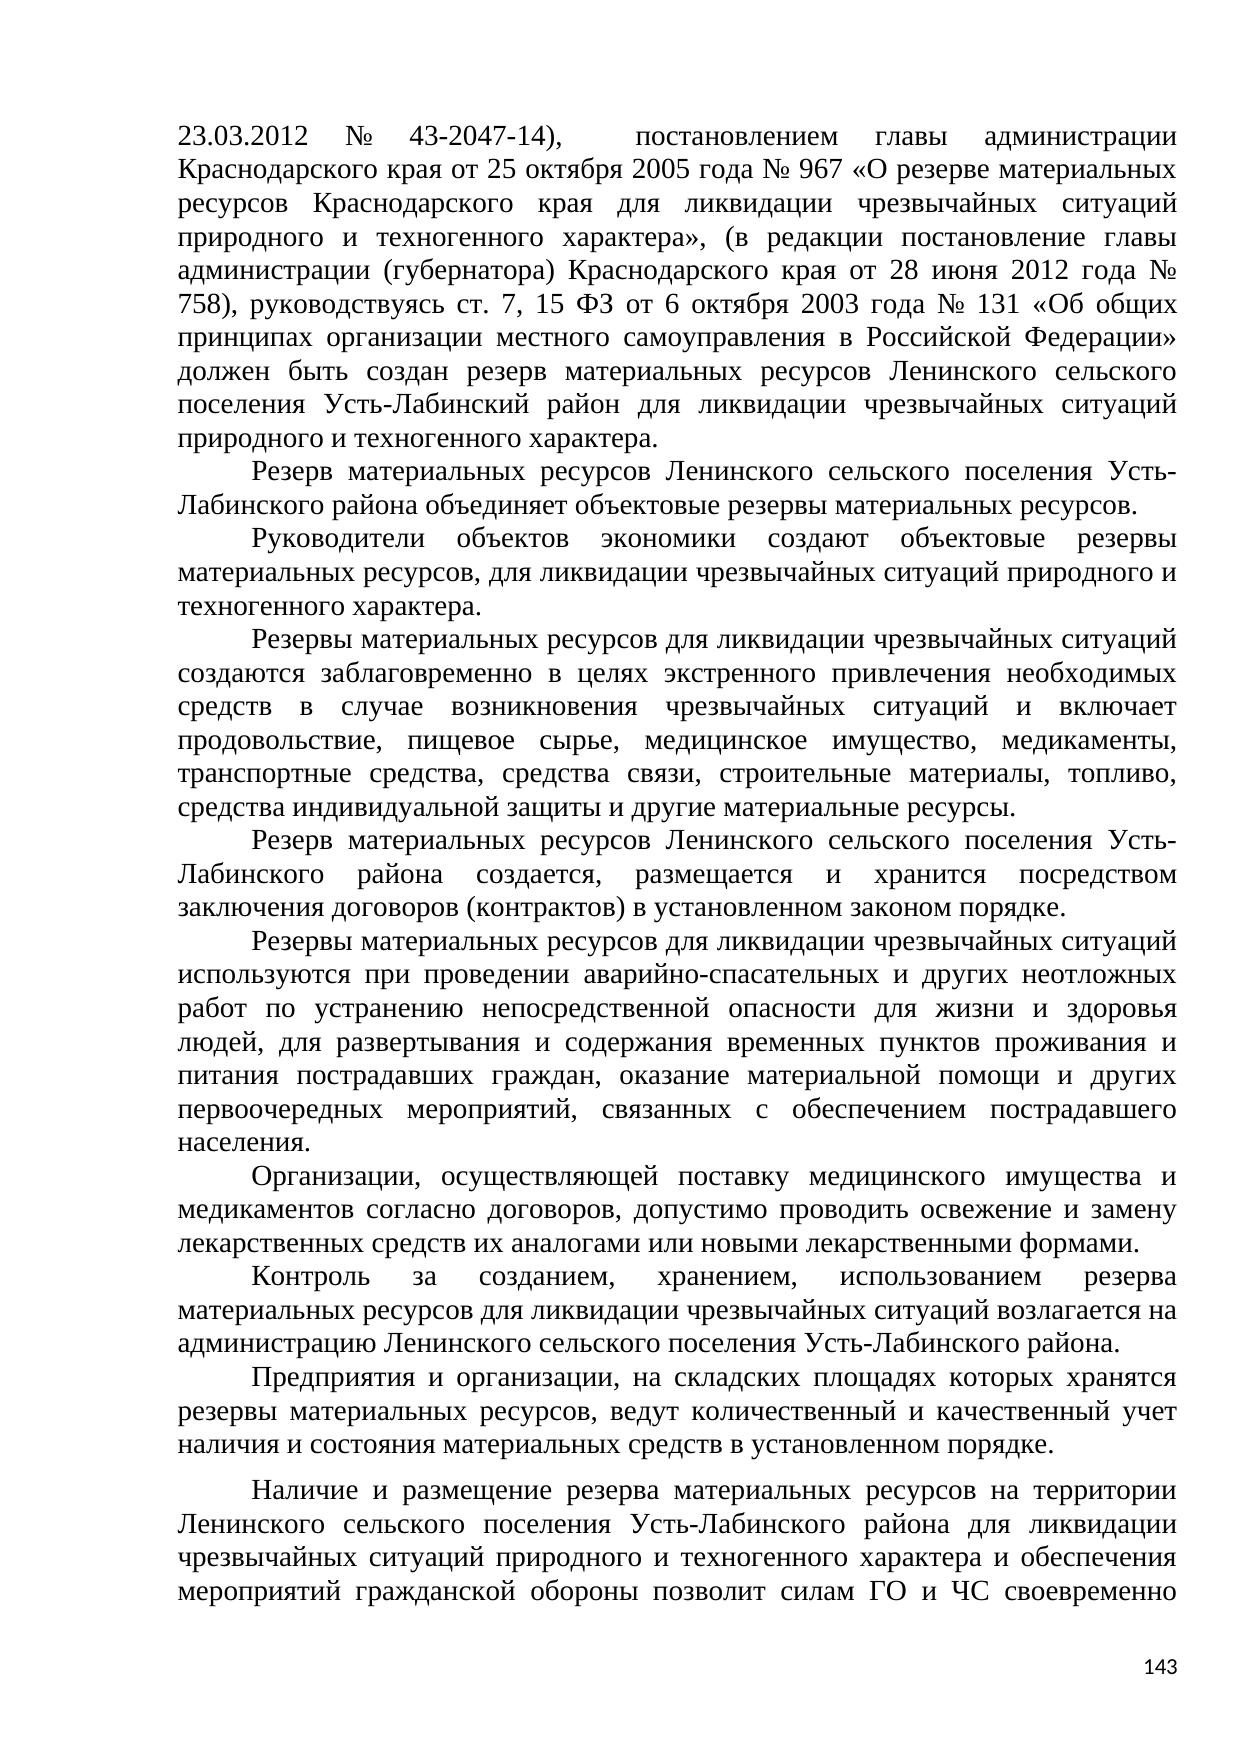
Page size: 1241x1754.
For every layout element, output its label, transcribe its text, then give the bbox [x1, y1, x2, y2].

text Организации, осуществляющей поставку медицинского имущества и медикаментов согласно договоров, допустимо проводить освежение и замену лекарственных средств их аналогами или новыми лекарственными формами. [177, 1158, 1178, 1258]
text Резерв материальных ресурсов Ленинского сельского поселения Усть-Лабинского района создается, размещается и хранится посредством заключения договоров (контрактов) в установленном законом порядке. [177, 822, 1178, 923]
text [177, 1472, 1178, 1606]
text Резервы материальных ресурсов для ликвидации чрезвычайных ситуаций используются при проведении аварийно-спасательных и других неотложных работ по устранению непосредственной опасности для жизни и здоровья людей, для развертывания и содержания временных пунктов проживания и питания пострадавших граждан, оказание материальной помощи и других первоочередных мероприятий, связанных с обеспечением пострадавшего населения. [177, 923, 1178, 1158]
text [177, 118, 1178, 453]
text Руководители объектов экономики создают объектовые резервы материальных ресурсов, для ликвидации чрезвычайных ситуаций природного и техногенного характера. [177, 521, 1178, 621]
text Резервы материальных ресурсов для ликвидации чрезвычайных ситуаций создаются заблаговременно в целях экстренного привлечения необходимых средств в случае возникновения чрезвычайных ситуаций и включает продовольствие, пищевое сырье, медицинское имущество, медикаменты, транспортные средства, средства связи, строительные материалы, топливо, средства индивидуальной защиты и другие материальные ресурсы. [177, 621, 1178, 822]
text Контроль за созданием, хранением, использованием резерва материальных ресурсов для ликвидации чрезвычайных ситуаций возлагается на администрацию Ленинского сельского поселения Усть-Лабинского района. [177, 1258, 1178, 1359]
text Предприятия и организации, на складских площадях которых хранятся резервы материальных ресурсов, ведут количественный и качественный учет наличия и состояния материальных средств в установленном порядке. [177, 1359, 1178, 1460]
text Резерв материальных ресурсов Ленинского сельского поселения Усть-Лабинского района объединяет объектовые резервы материальных ресурсов. [177, 453, 1178, 521]
